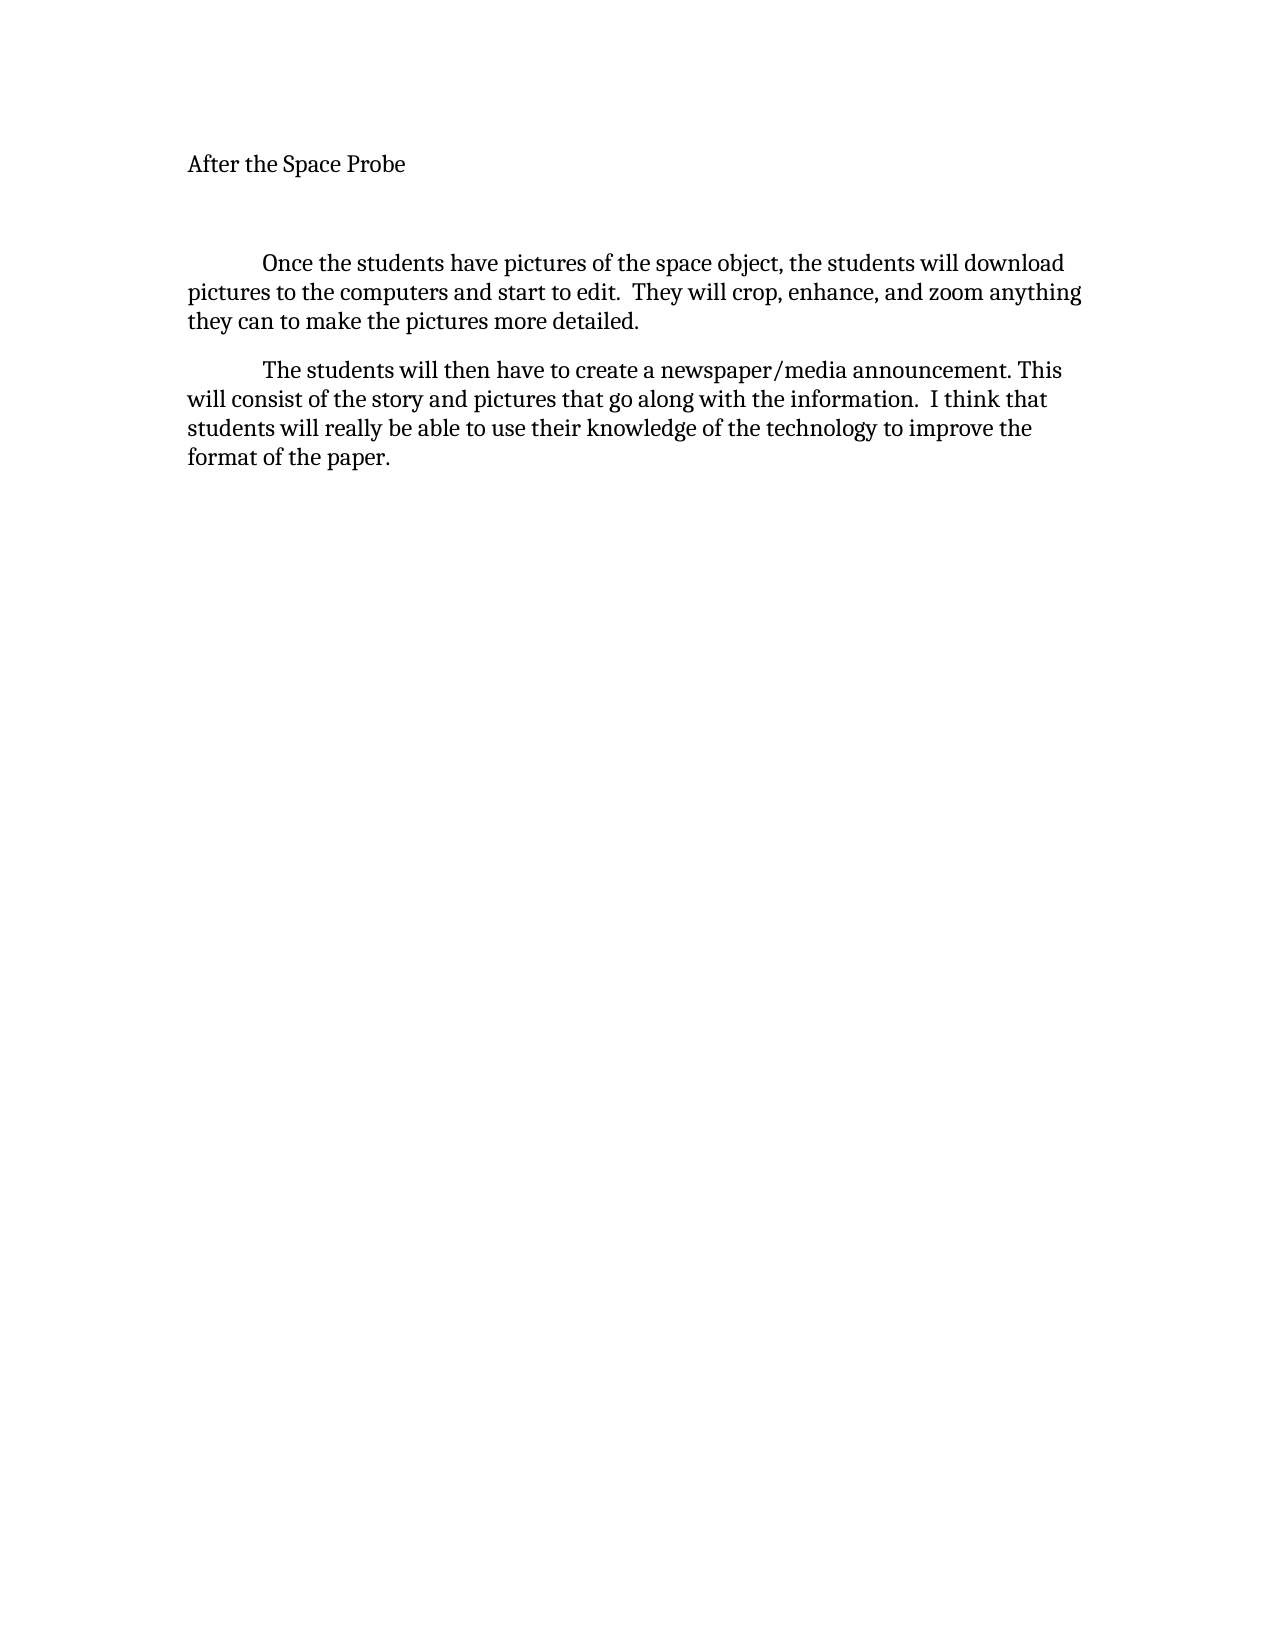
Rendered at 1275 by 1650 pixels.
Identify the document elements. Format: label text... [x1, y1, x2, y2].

text After the Space Probe [187, 150, 1087, 179]
text The students will then have to create a newspaper/media announcement. This will consist of the story and pictures that go along with the information. I think that students will really be able to use their knowledge of the technology to improve the format of the paper. [187, 356, 1087, 471]
text Once the students have pictures of the space object, the students will download pictures to the computers and start to edit. They will crop, enhance, and zoom anything they can to make the pictures more detailed. [187, 249, 1087, 335]
